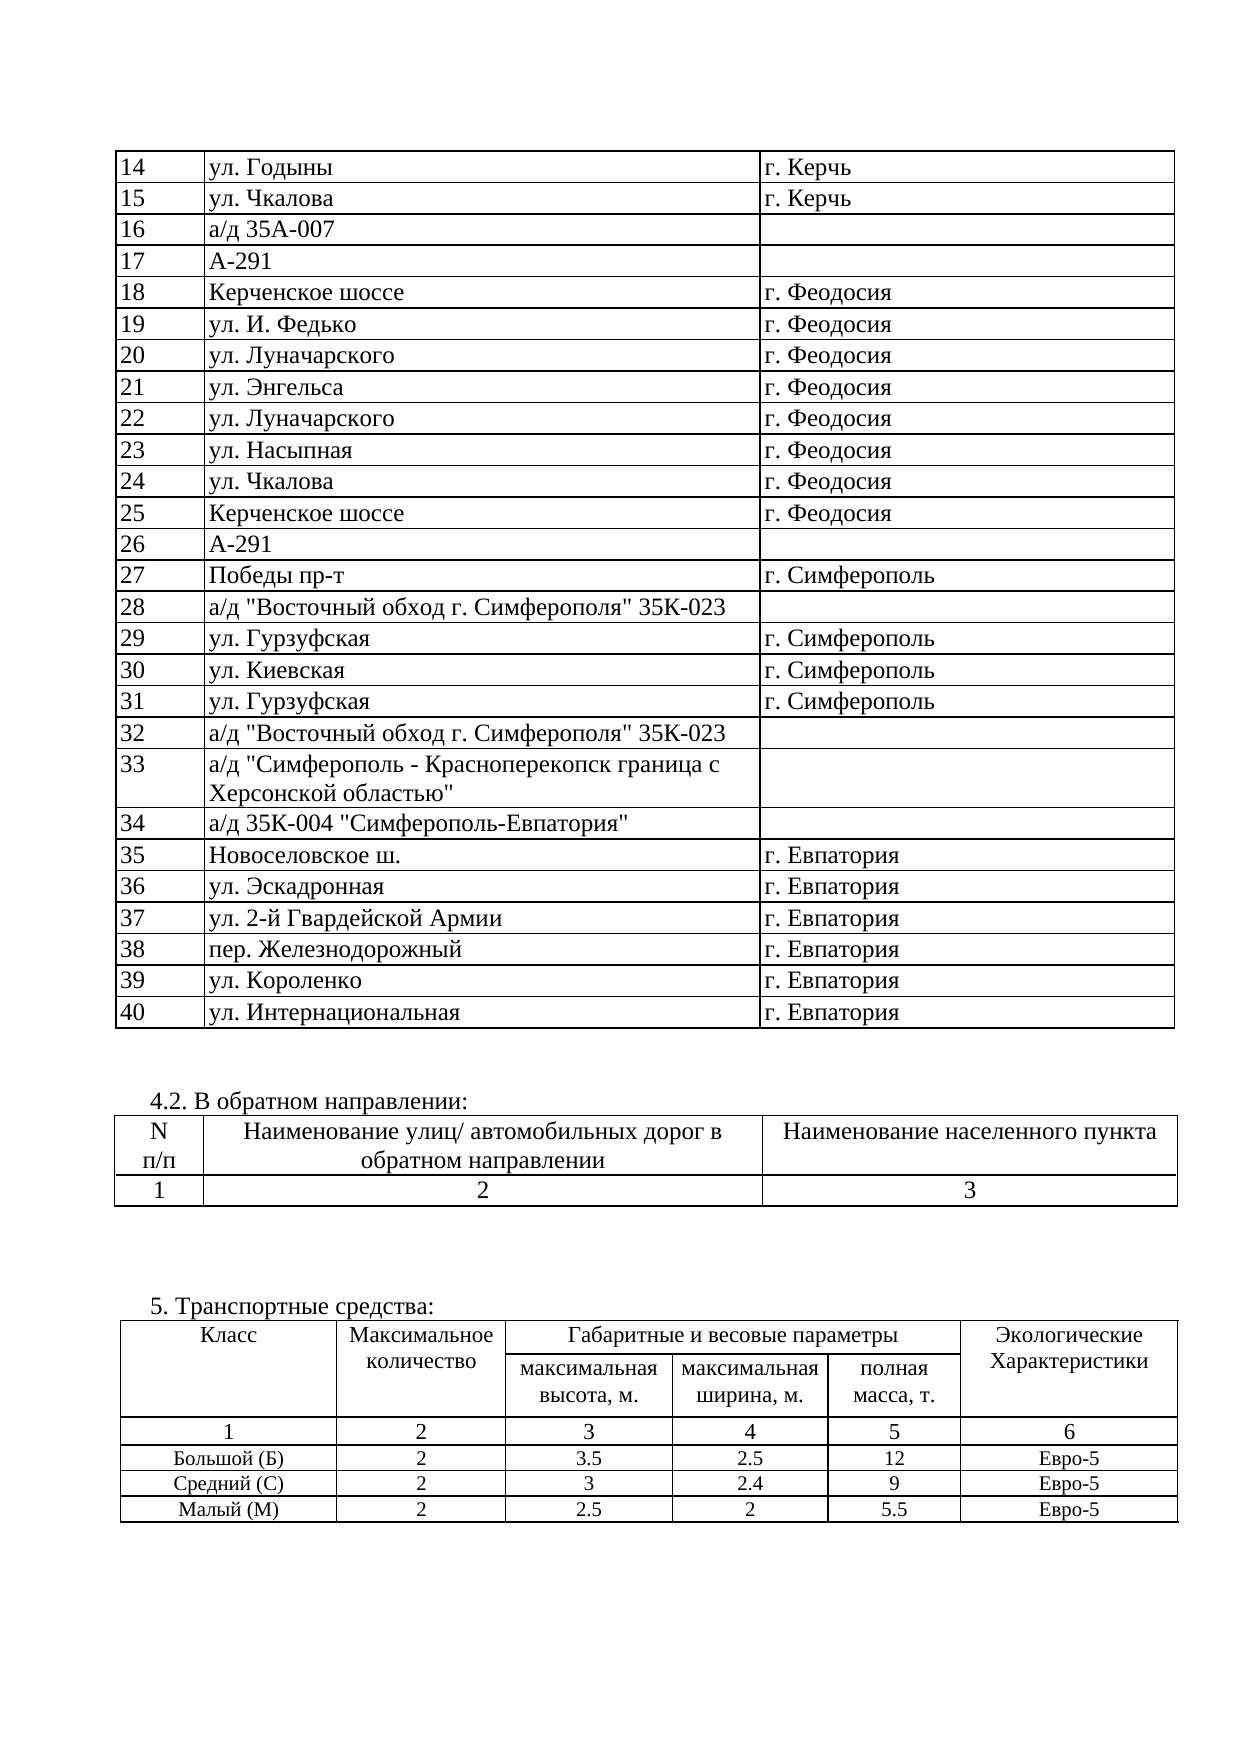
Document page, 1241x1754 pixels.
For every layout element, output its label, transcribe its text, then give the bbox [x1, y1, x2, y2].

table_cell Средний (С) [121, 1471, 336, 1495]
table_cell 37 [117, 903, 204, 933]
table_cell 4 [673, 1418, 827, 1444]
table_cell 1 [121, 1418, 336, 1444]
table_cell 2 [337, 1471, 505, 1495]
table_cell 40 [117, 997, 204, 1027]
table_cell ул. Гурзуфская [205, 686, 759, 716]
table_cell 2 [204, 1176, 762, 1205]
table_cell Малый (М) [121, 1497, 336, 1521]
table_cell 21 [117, 372, 204, 402]
table_cell 2 [337, 1418, 505, 1444]
table_cell [761, 529, 1174, 559]
table_cell 18 [117, 277, 204, 307]
table_cell 2.5 [673, 1446, 827, 1470]
table_header Габаритные и весовые параметры [506, 1321, 960, 1353]
table_cell ул. Годыны [205, 152, 759, 181]
table_cell максимальная высота, м. [506, 1355, 672, 1416]
table_cell ул. Киевская [205, 655, 759, 685]
table_cell 15 [117, 183, 204, 213]
table_cell ул. Луначарского [205, 403, 759, 433]
table_cell 19 [117, 309, 204, 339]
table_cell а/д "Симферополь - Красноперекопск граница с Херсонской областью" [205, 749, 759, 807]
table_cell 24 [117, 466, 204, 496]
table_cell а/д 35А-007 [205, 215, 759, 244]
text 4.2. В обратном направлении: [150, 1086, 1090, 1115]
table_cell 34 [117, 808, 204, 838]
table_cell 27 [117, 561, 204, 590]
table_cell [761, 808, 1174, 838]
table_cell а/д "Восточный обход г. Симферополя" 35К-023 [205, 718, 759, 748]
table_cell 32 [117, 718, 204, 748]
table_cell 29 [117, 623, 204, 653]
table_cell [761, 718, 1174, 748]
table_cell 23 [117, 435, 204, 464]
table_cell ул. Короленко [205, 966, 759, 996]
table_header Наименование улиц/ автомобильных дорог в обратном направлении [204, 1116, 762, 1174]
table_cell 2 [673, 1497, 827, 1521]
table_cell Керченское шоссе [205, 498, 759, 527]
table_cell ул. 2-й Гвардейской Армии [205, 903, 759, 933]
table_cell 28 [117, 592, 204, 622]
table_cell г. Феодосия [761, 340, 1174, 370]
table_cell г. Феодосия [761, 372, 1174, 402]
table_cell ул. Эскадронная [205, 871, 759, 901]
table_cell [761, 215, 1174, 244]
table_cell а/д 35К-004 "Симферополь-Евпатория" [205, 808, 759, 838]
table_cell Евро-5 [961, 1497, 1177, 1521]
table_cell 5 [829, 1418, 960, 1444]
table_cell 33 [117, 749, 204, 807]
table_cell 31 [117, 686, 204, 716]
table_cell 1 [115, 1175, 203, 1205]
table_cell г. Евпатория [761, 934, 1174, 964]
table_cell г. Симферополь [761, 686, 1174, 716]
table_cell Евро-5 [961, 1471, 1177, 1495]
table_cell ул. Интернациональная [205, 997, 759, 1027]
table_cell г. Феодосия [761, 277, 1174, 307]
table_cell 38 [117, 934, 204, 964]
table_cell ул. Гурзуфская [205, 623, 759, 653]
table_cell г. Феодосия [761, 466, 1174, 496]
table_cell [761, 246, 1174, 276]
table_cell г. Евпатория [761, 966, 1174, 996]
table_cell 14 [117, 152, 204, 181]
table_cell г. Феодосия [761, 498, 1174, 527]
table_header Максимальное количество [337, 1321, 505, 1416]
table_cell г. Симферополь [761, 623, 1174, 653]
table_cell 22 [117, 403, 204, 433]
table_cell 2 [337, 1497, 505, 1521]
table_cell г. Керчь [761, 183, 1174, 213]
table_cell А-291 [205, 246, 759, 276]
table_cell Победы пр-т [205, 561, 759, 590]
table_cell 2.4 [673, 1471, 827, 1495]
table_cell а/д "Восточный обход г. Симферополя" 35К-023 [205, 592, 759, 622]
table_cell г. Евпатория [761, 871, 1174, 901]
table_cell г. Керчь [761, 152, 1174, 181]
table_cell 3 [763, 1174, 1177, 1205]
table_cell Евро-5 [961, 1446, 1177, 1470]
table_cell г. Феодосия [761, 435, 1174, 464]
table_cell 2 [337, 1446, 505, 1470]
table_cell г. Евпатория [761, 903, 1174, 933]
table_cell 12 [829, 1446, 960, 1470]
table_cell Новоселовское ш. [205, 840, 759, 870]
table_cell г. Евпатория [761, 997, 1174, 1027]
table_cell пер. Железнодорожный [205, 934, 759, 964]
table_cell 39 [117, 966, 204, 996]
table_cell максимальная ширина, м. [673, 1355, 827, 1416]
table_cell полная масса, т. [829, 1355, 960, 1416]
table_header Наименование населенного пункта [763, 1116, 1177, 1174]
table_cell г. Евпатория [761, 840, 1174, 870]
table_cell ул. Луначарского [205, 340, 759, 370]
table_cell ул. Чкалова [205, 466, 759, 496]
table_header Класс [121, 1321, 336, 1416]
table_cell Керченское шоссе [205, 277, 759, 307]
table_cell 6 [961, 1418, 1177, 1444]
table_cell А-291 [205, 529, 759, 559]
table_cell 3 [506, 1418, 672, 1444]
table_cell [761, 749, 1174, 807]
table_cell 35 [117, 840, 204, 870]
table_cell 30 [117, 655, 204, 685]
table_cell г. Симферополь [761, 561, 1174, 590]
table_header Экологические Характеристики [961, 1321, 1177, 1416]
table_cell ул. Энгельса [205, 372, 759, 402]
table_cell 2.5 [506, 1497, 672, 1521]
table_cell 25 [117, 498, 204, 527]
text 5. Транспортные средства: [150, 1291, 1090, 1319]
table_cell Большой (Б) [121, 1446, 336, 1470]
table_cell 20 [117, 340, 204, 370]
table_cell ул. Чкалова [205, 183, 759, 213]
table_cell г. Феодосия [761, 309, 1174, 339]
table_cell 3 [506, 1471, 672, 1495]
table_cell ул. Насыпная [205, 435, 759, 464]
table_cell 36 [117, 871, 204, 901]
table_cell г. Феодосия [761, 403, 1174, 433]
table_header N п/п [115, 1116, 203, 1174]
table_cell 26 [117, 529, 204, 559]
table_cell 17 [117, 246, 204, 276]
table_cell ул. И. Федько [205, 309, 759, 339]
table_cell 16 [117, 215, 204, 244]
table_cell 5.5 [829, 1497, 960, 1521]
table_cell 9 [829, 1471, 960, 1495]
table_cell [761, 592, 1174, 622]
table_cell г. Симферополь [761, 655, 1174, 685]
table_cell 3.5 [506, 1446, 672, 1470]
